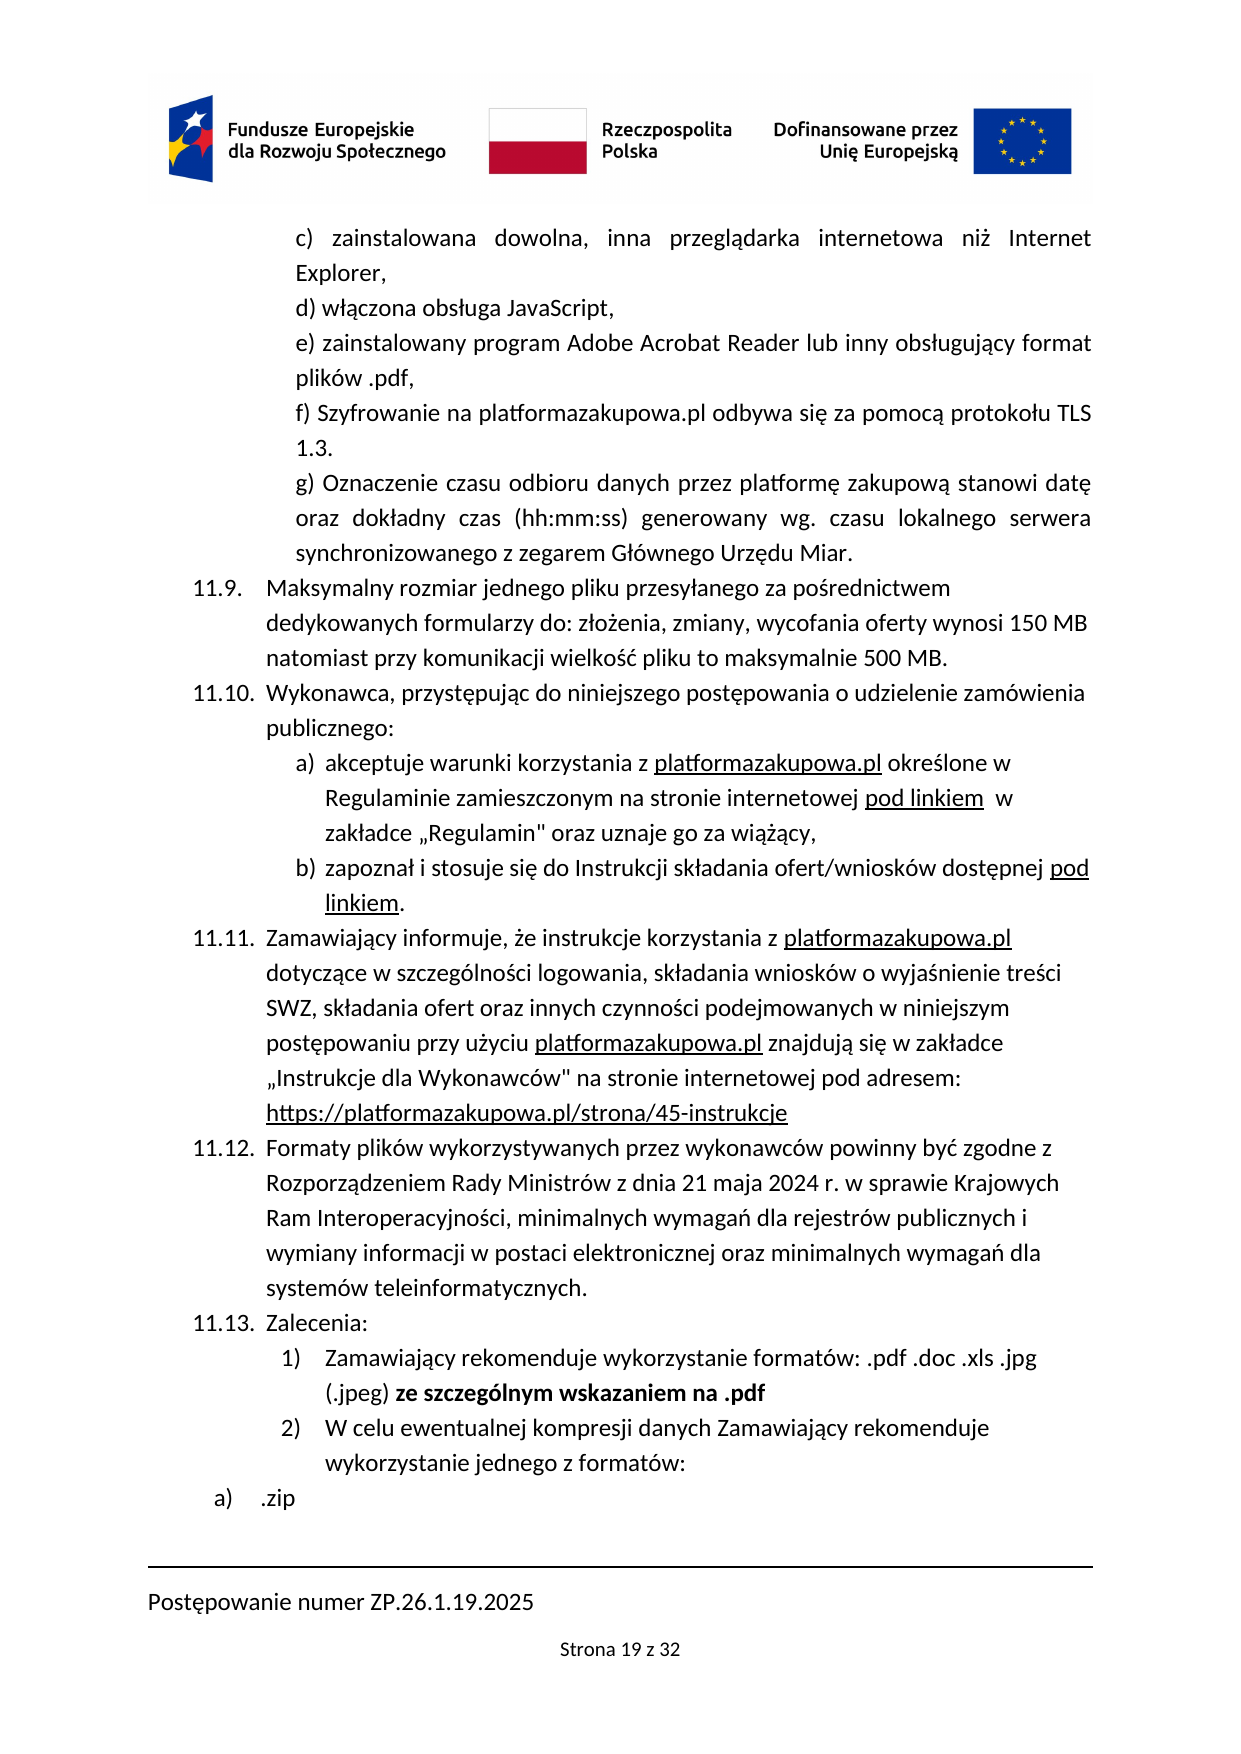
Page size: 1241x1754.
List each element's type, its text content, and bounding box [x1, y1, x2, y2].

list akceptuje warunki korzystania z platformazakupowa.pl określone w Regulaminie zamieszczonym na stronie internetowej pod linkiem w zakładce „Regulamin" oraz uznaje go za wiążący, [295, 747, 1093, 848]
list zapoznał i stosuje się do Instrukcji składania ofert/wniosków dostępnej pod linkiem. [295, 852, 1093, 918]
list Formaty plików wykorzystywanych przez wykonawców powinny być zgodne z Rozporządzeniem Rady Ministrów z dnia 21 maja 2024 r. w sprawie Krajowych Ram Interoperacyjności, minimalnych wymagań dla rejestrów publicznych i wymiany informacji w postaci elektronicznej oraz minimalnych wymagań dla systemów teleinformatycznych. [192, 1132, 1093, 1303]
list W celu ewentualnej kompresji danych Zamawiający rekomenduje wykorzystanie jednego z formatów: [281, 1412, 1093, 1478]
list Zalecenia: [192, 1307, 1093, 1338]
text c) zainstalowana dowolna, inna przeglądarka internetowa niż Internet Explorer, [295, 222, 1093, 288]
list Zamawiający informuje, że instrukcje korzystania z platformazakupowa.pl dotyczące w szczególności logowania, składania wniosków o wyjaśnienie treści SWZ, składania ofert oraz innych czynności podejmowanych w niniejszym postępowaniu przy użyciu platformazakupowa.pl znajdują się w zakładce „Instrukcje dla Wykonawców" na stronie internetowej pod adresem: https://platformazakupowa.pl/strona/45-instrukcje [192, 922, 1093, 1128]
list .zip [148, 1482, 1093, 1513]
text f) Szyfrowanie na platformazakupowa.pl odbywa się za pomocą protokołu TLS 1.3. [295, 397, 1093, 463]
text g) Oznaczenie czasu odbioru danych przez platformę zakupową stanowi datę oraz dokładny czas (hh:mm:ss) generowany wg. czasu lokalnego serwera synchronizowanego z zegarem Głównego Urzędu Miar. [295, 467, 1093, 568]
list Wykonawca, przystępując do niniejszego postępowania o udzielenie zamówienia publicznego: [192, 677, 1093, 743]
text e) zainstalowany program Adobe Acrobat Reader lub inny obsługujący format plików .pdf, [295, 327, 1093, 393]
text d) włączona obsługa JavaScript, [295, 292, 1093, 323]
picture [147, 73, 1093, 204]
list Maksymalny rozmiar jednego pliku przesyłanego za pośrednictwem dedykowanych formularzy do: złożenia, zmiany, wycofania oferty wynosi 150 MB natomiast przy komunikacji wielkość pliku to maksymalnie 500 MB. [192, 572, 1093, 673]
list Zamawiający rekomenduje wykorzystanie formatów: .pdf .doc .xls .jpg (.jpeg) ze szczególnym wskazaniem na .pdf [281, 1342, 1093, 1408]
